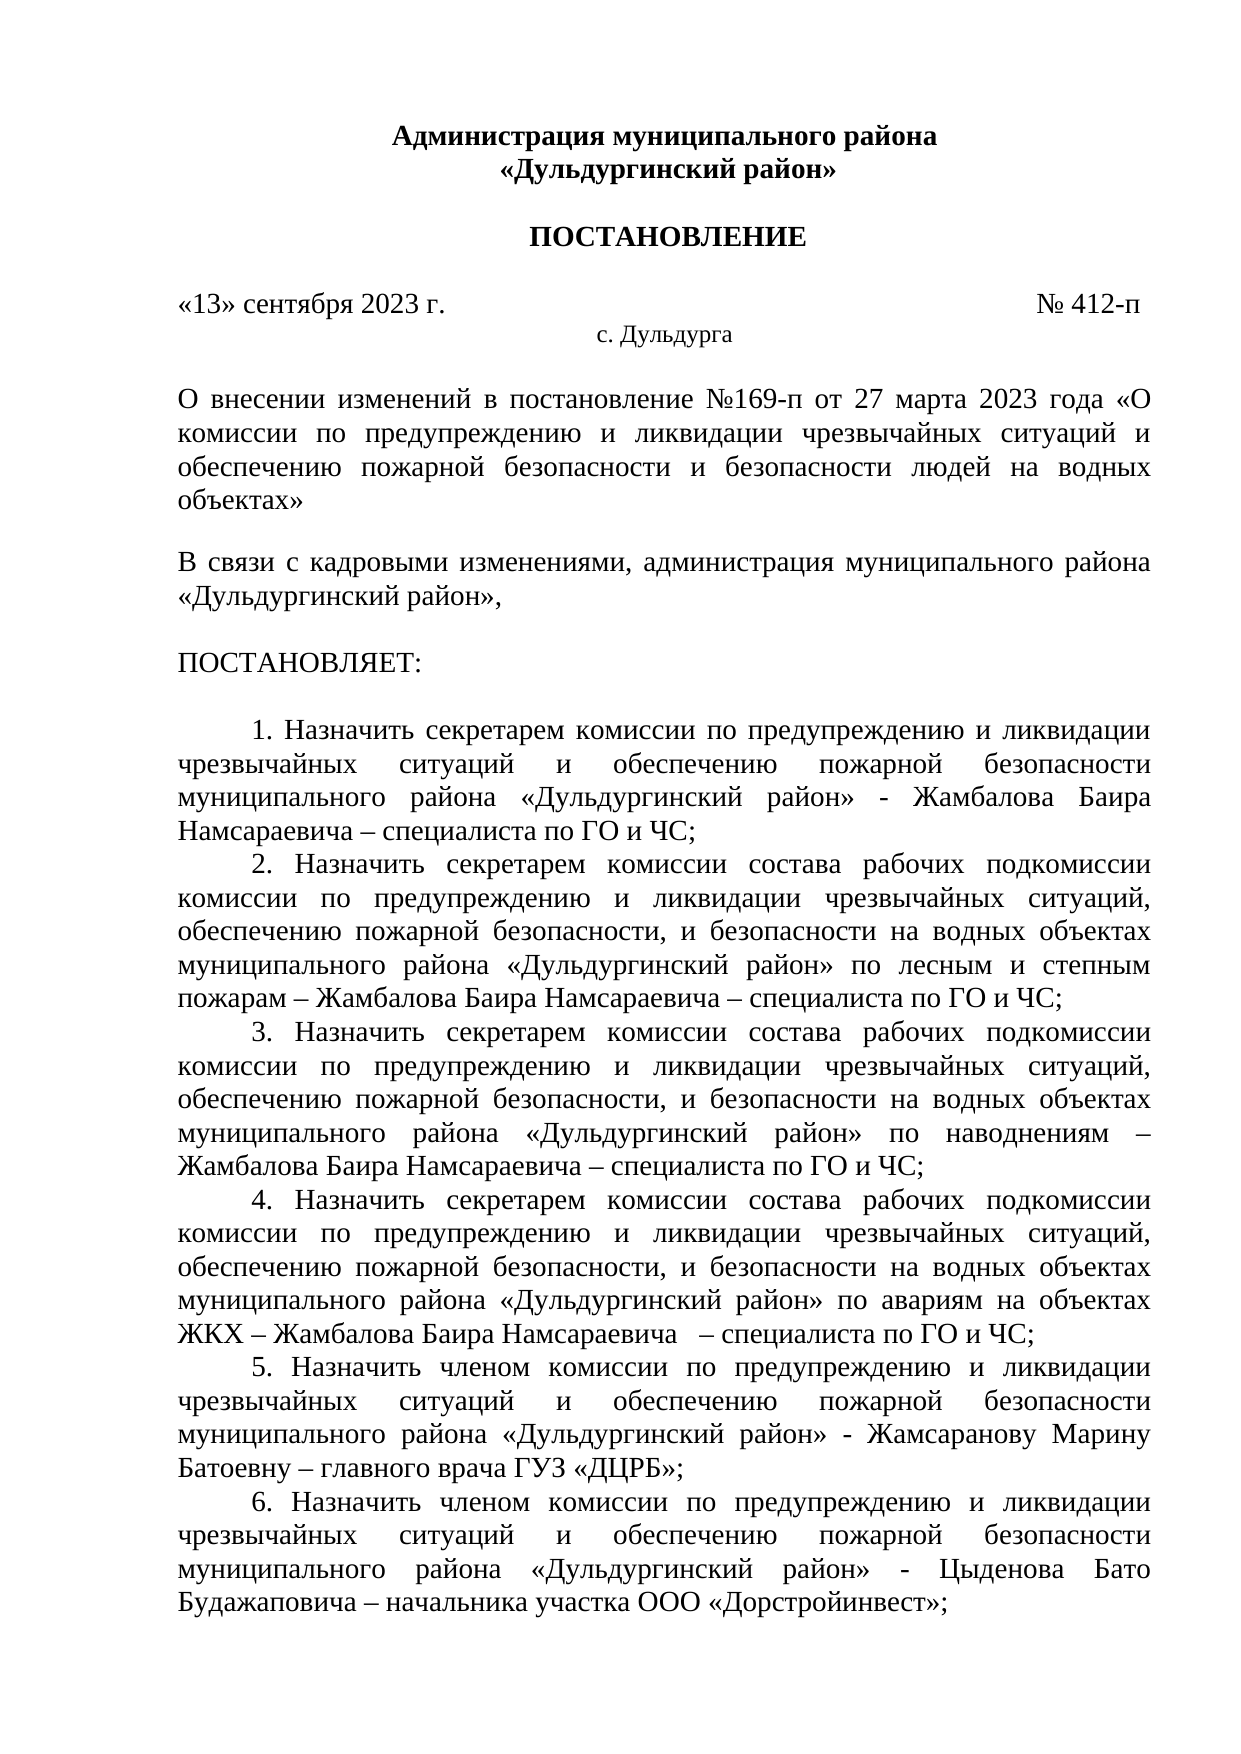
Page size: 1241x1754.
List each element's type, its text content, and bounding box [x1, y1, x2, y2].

text ПОСТАНОВЛЯЕТ: [177, 645, 1152, 679]
text 3. Назначить секретарем комиссии состава рабочих подкомиссии комиссии по предупреждению и ликвидации чрезвычайных ситуаций, обеспечению пожарной безопасности, и безопасности на водных объектах муниципального района «Дульдургинский район» по наводнениям – Жамбалова Баира Намсараевича – специалиста по ГО и ЧС; [177, 1014, 1152, 1182]
text с. Дульдурга [177, 319, 1152, 348]
text 1. Назначить секретарем комиссии по предупреждению и ликвидации чрезвычайных ситуаций и обеспечению пожарной безопасности муниципального района «Дульдургинский район» - Жамбалова Баира Намсараевича – специалиста по ГО и ЧС; [177, 712, 1152, 846]
text О внесении изменений в постановление №169-п от 27 марта 2023 года «О комиссии по предупреждению и ликвидации чрезвычайных ситуаций и обеспечению пожарной безопасности и безопасности людей на водных объектах» [177, 382, 1152, 516]
text «Дульдургинский район» [177, 152, 1152, 185]
text В связи с кадровыми изменениями, администрация муниципального района «Дульдургинский район», [177, 544, 1152, 612]
text 2. Назначить секретарем комиссии состава рабочих подкомиссии комиссии по предупреждению и ликвидации чрезвычайных ситуаций, обеспечению пожарной безопасности, и безопасности на водных объектах муниципального района «Дульдургинский район» по лесным и степным пожарам – Жамбалова Баира Намсараевича – специалиста по ГО и ЧС; [177, 846, 1152, 1014]
text Администрация муниципального района [177, 118, 1152, 152]
text 6. Назначить членом комиссии по предупреждению и ликвидации чрезвычайных ситуаций и обеспечению пожарной безопасности муниципального района «Дульдургинский район» - Цыденова Бато Будажаповича – начальника участка ООО «Дорстройинвест»; [177, 1484, 1152, 1618]
text 5. Назначить членом комиссии по предупреждению и ликвидации чрезвычайных ситуаций и обеспечению пожарной безопасности муниципального района «Дульдургинский район» - Жамсаранову Марину Батоевну – главного врача ГУЗ «ДЦРБ»; [177, 1349, 1152, 1484]
text 4. Назначить секретарем комиссии состава рабочих подкомиссии комиссии по предупреждению и ликвидации чрезвычайных ситуаций, обеспечению пожарной безопасности, и безопасности на водных объектах муниципального района «Дульдургинский район» по авариям на объектах ЖКХ – Жамбалова Баира Намсараевича – специалиста по ГО и ЧС; [177, 1182, 1152, 1349]
text «13» сентября 2023 г. № 412-п [177, 286, 1152, 319]
text ПОСТАНОВЛЕНИЕ [177, 219, 1152, 252]
